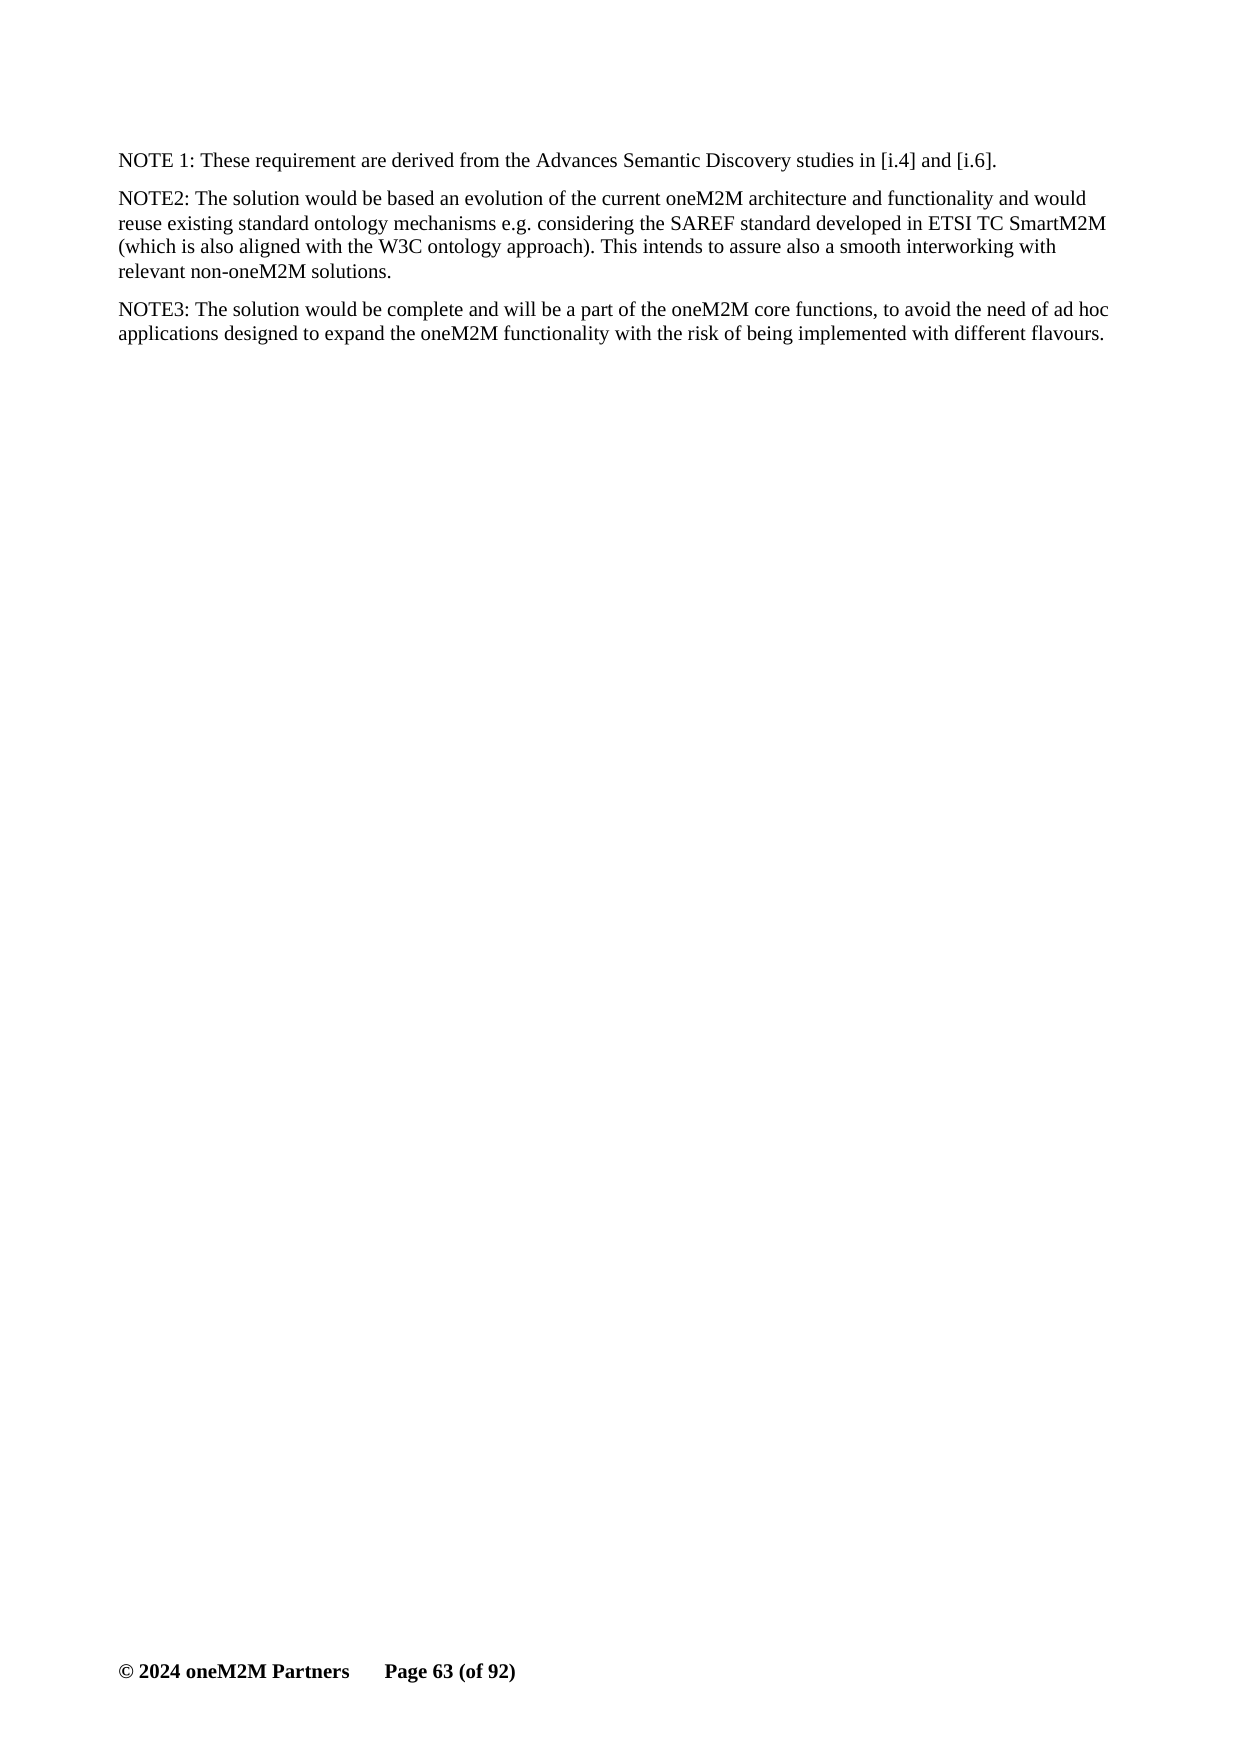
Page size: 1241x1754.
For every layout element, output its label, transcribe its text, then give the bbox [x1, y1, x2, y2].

text NOTE3: The solution would be complete and will be a part of the oneM2M core functions, to avoid the need of ad hoc applications designed to expand the oneM2M functionality with the risk of being implemented with different flavours. [118, 297, 1122, 345]
text NOTE2: The solution would be based an evolution of the current oneM2M architecture and functionality and would reuse existing standard ontology mechanisms e.g. considering the SAREF standard developed in ETSI TC SmartM2M (which is also aligned with the W3C ontology approach). This intends to assure also a smooth interworking with relevant non-oneM2M solutions. [118, 186, 1122, 283]
text NOTE 1: These requirement are derived from the Advances Semantic Discovery studies in [i.4] and [i.6]. [118, 148, 1122, 172]
